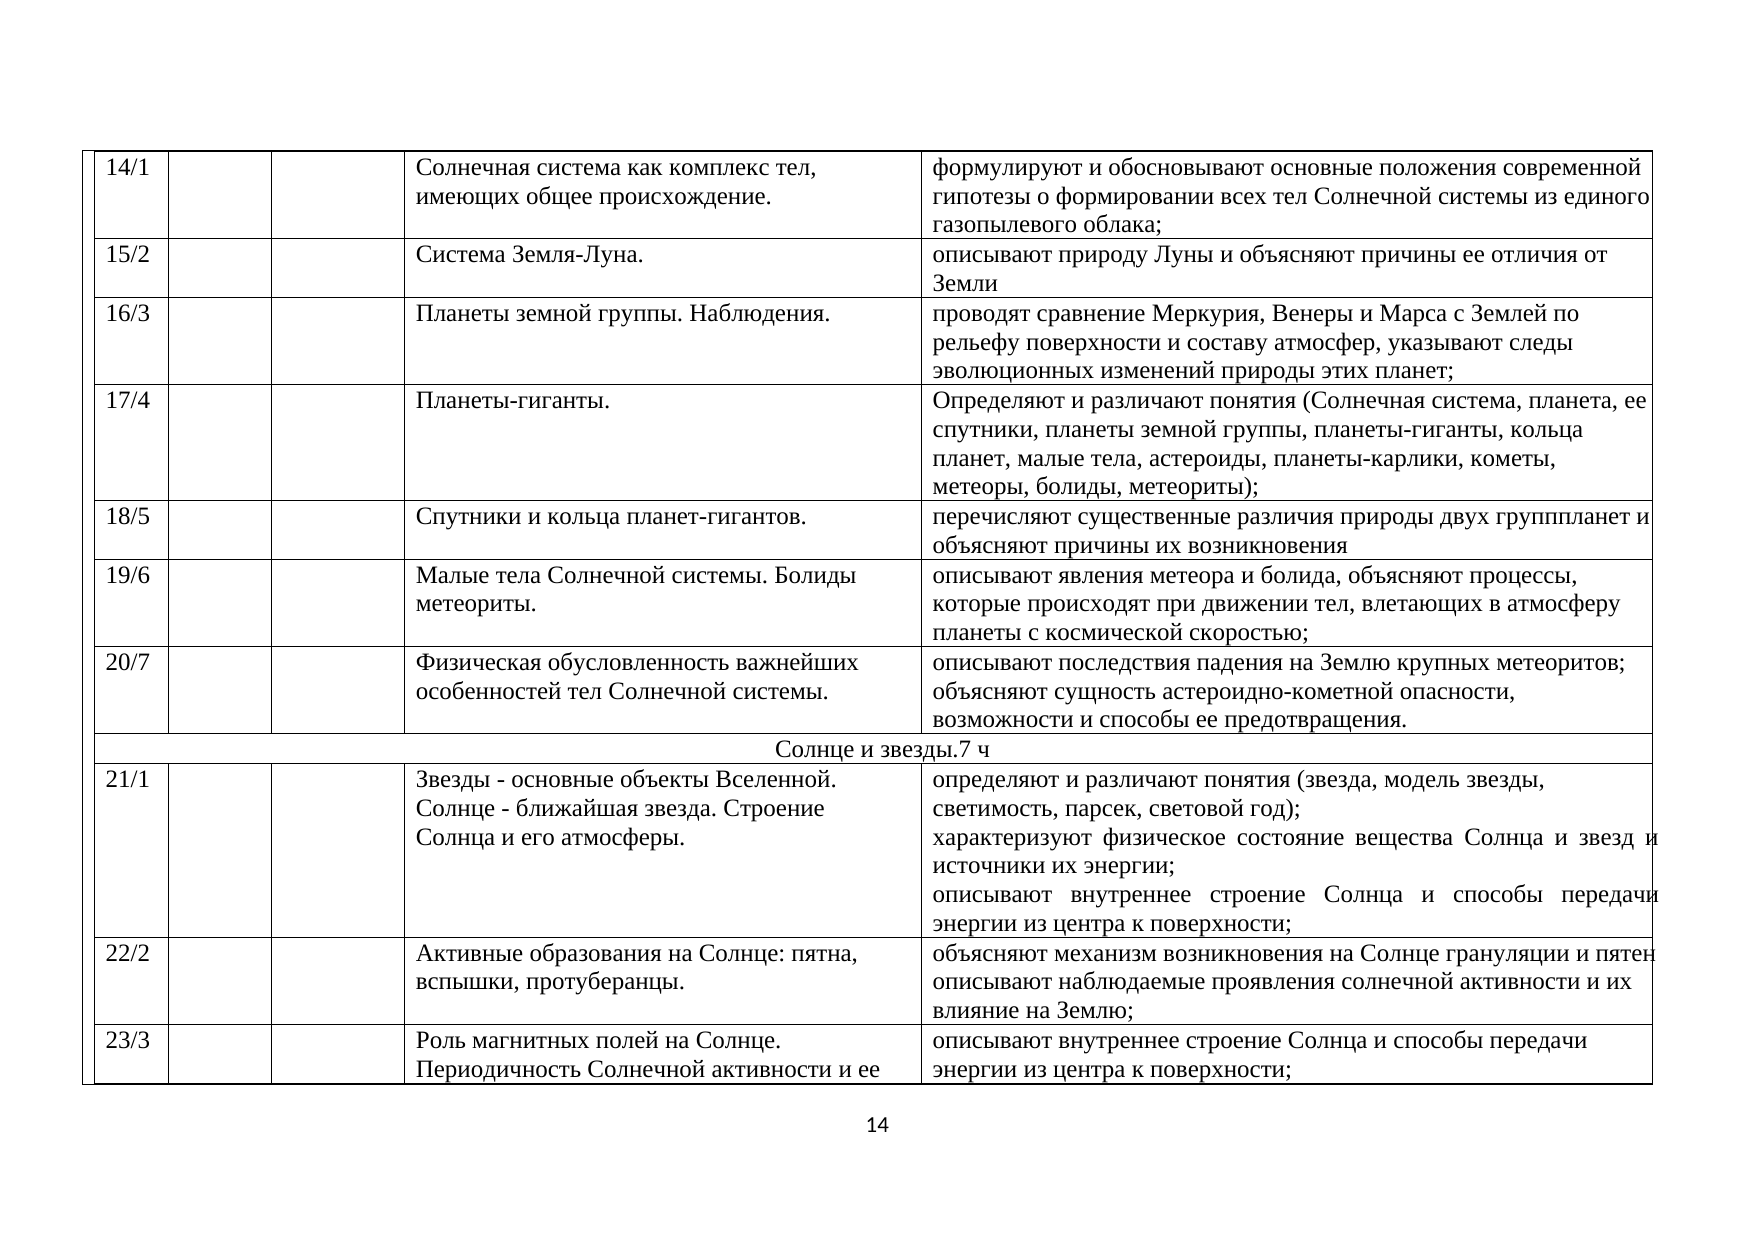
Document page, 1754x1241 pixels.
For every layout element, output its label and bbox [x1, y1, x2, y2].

table_header [922, 764, 1652, 937]
table_header [169, 298, 271, 384]
table_header [922, 647, 1652, 733]
table_header [95, 560, 168, 646]
table_header [922, 560, 1652, 646]
table_header [272, 560, 404, 646]
table_header [922, 298, 1652, 384]
table_header [83, 151, 94, 1083]
table_header [95, 239, 168, 297]
table_header [169, 1025, 271, 1083]
table_header [169, 938, 271, 1024]
table_header [405, 501, 921, 559]
table_header [272, 501, 404, 559]
table_header [169, 764, 271, 937]
table_header [405, 938, 921, 1024]
table_header [272, 764, 404, 937]
table_header [95, 764, 168, 937]
table_header [922, 239, 1652, 297]
table_header [272, 239, 404, 297]
table_header [405, 239, 921, 297]
table_header [272, 385, 404, 500]
table_header [95, 938, 168, 1024]
table_header [95, 385, 168, 500]
table_header [169, 501, 271, 559]
table_header [405, 764, 921, 937]
table_header [272, 152, 404, 238]
table_header [922, 938, 1652, 1024]
table_header [95, 734, 1652, 763]
table_header [405, 298, 921, 384]
table_header [169, 385, 271, 500]
table_header [272, 647, 404, 733]
table_header [169, 152, 271, 238]
table_header [922, 501, 1652, 559]
table_header [95, 647, 168, 733]
table_header [95, 1025, 168, 1083]
table_header [95, 152, 168, 238]
table_header [272, 298, 404, 384]
table_header [405, 385, 921, 500]
table_header [922, 385, 1652, 500]
table_header [405, 647, 921, 733]
table_header [169, 560, 271, 646]
table_header [405, 1025, 921, 1083]
table_header [405, 152, 921, 238]
table_header [95, 501, 168, 559]
table_header [922, 152, 1652, 238]
table_header [169, 239, 271, 297]
table_header [405, 560, 921, 646]
table_header [272, 938, 404, 1024]
table_header [169, 647, 271, 733]
table_header [922, 1025, 1652, 1083]
table_header [272, 1025, 404, 1083]
table_header [95, 298, 168, 384]
